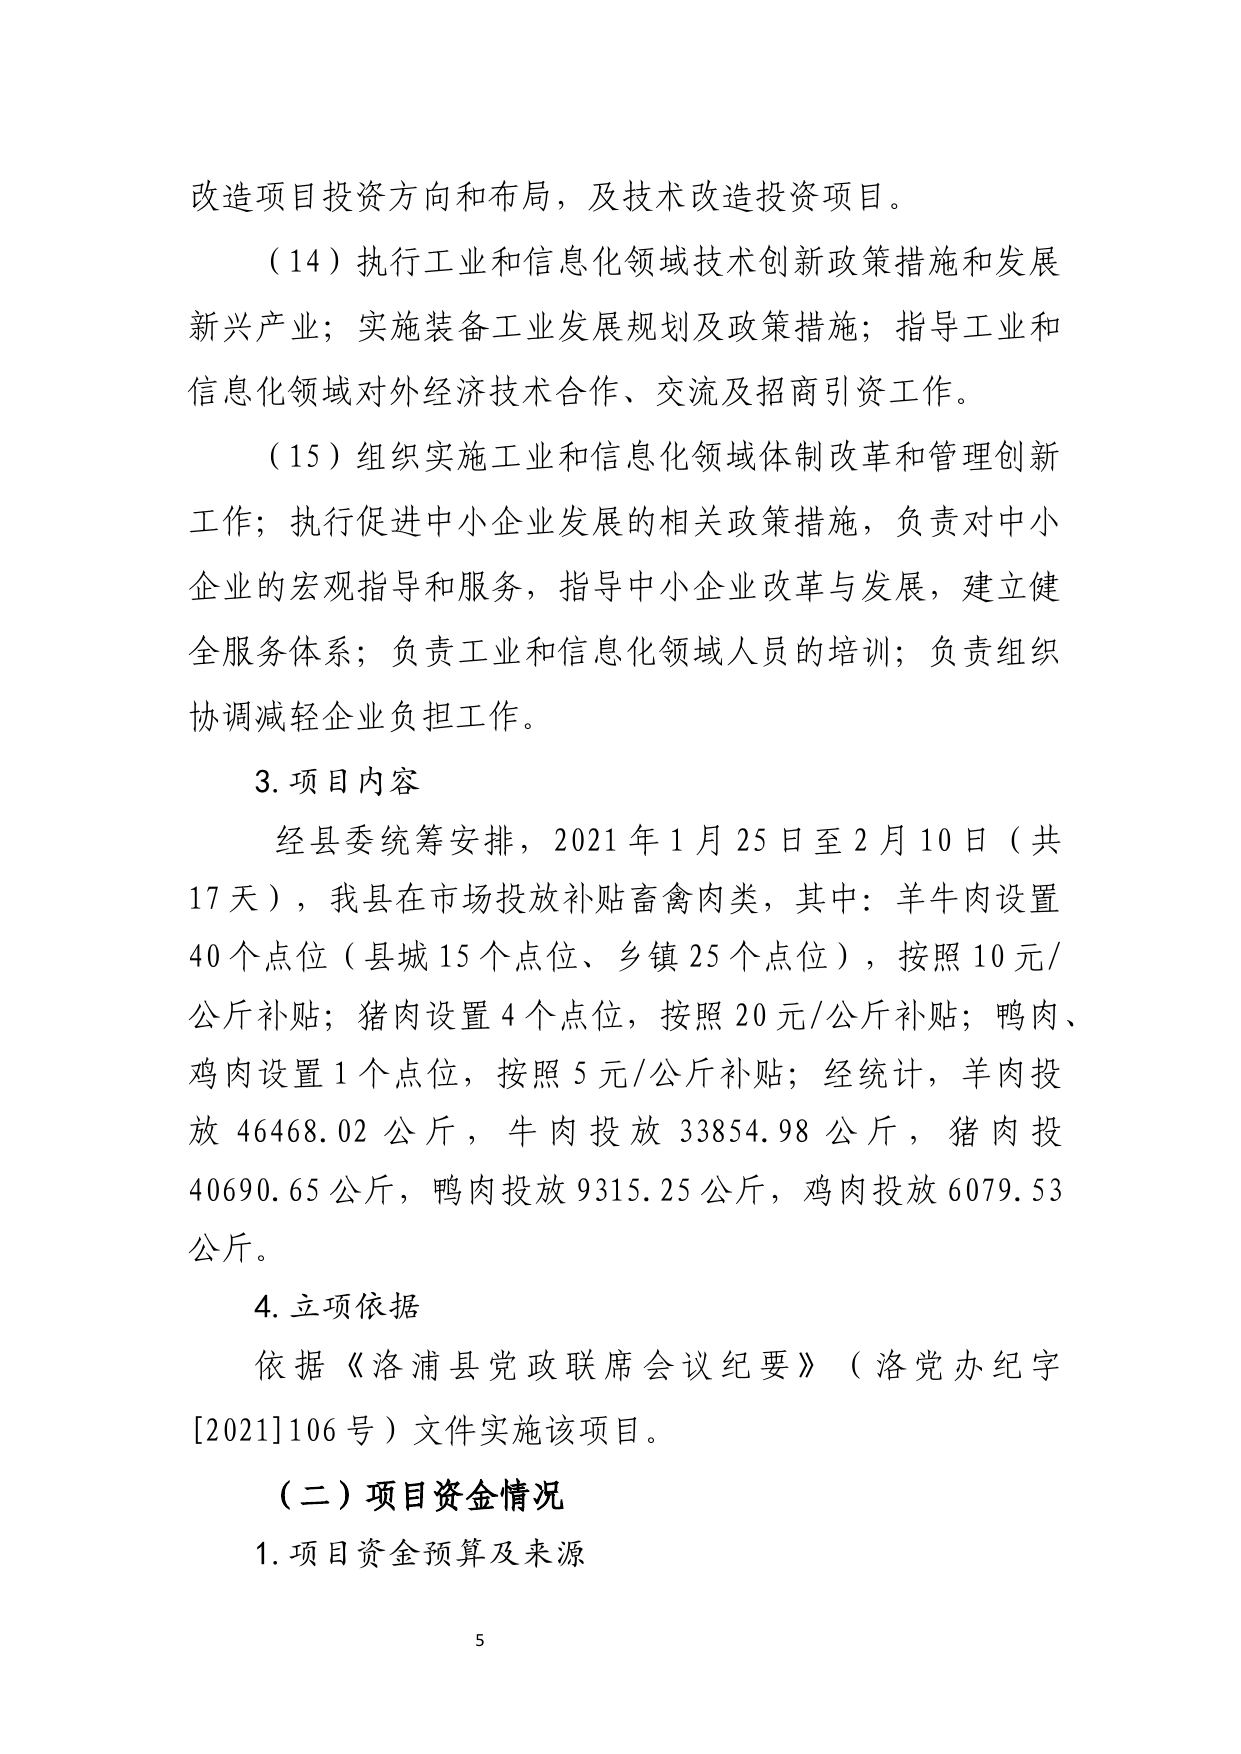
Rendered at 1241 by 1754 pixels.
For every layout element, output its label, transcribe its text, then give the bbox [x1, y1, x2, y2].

list 4.立项依据 [187, 1272, 1063, 1330]
text （15）组织实施工业和信息化领域体制改革和管理创新工作；执行促进中小企业发展的相关政策措施，负责对中小企业的宏观指导和服务，指导中小企业改革与发展，建立健全服务体系；负责工业和信息化领域人员的培训；负责组织协调减轻企业负担工作。 [187, 422, 1063, 747]
list （二）项目资金情况 [231, 1460, 1063, 1519]
text （14）执行工业和信息化领域技术创新政策措施和发展新兴产业；实施装备工业发展规划及政策措施；指导工业和信息化领域对外经济技术合作、交流及招商引资工作。 [187, 227, 1063, 422]
list 1.项目资金预算及来源 [187, 1519, 1063, 1577]
text 依据《洛浦县党政联席会议纪要》（洛党办纪字[2021]106号）文件实施该项目。 [187, 1330, 1063, 1460]
list 经县委统筹安排，2021年1月25日至2月10日（共17天），我县在市场投放补贴畜禽肉类，其中：羊牛肉设置40个点位（县城15个点位、乡镇25个点位），按照10元/公斤补贴；猪肉设置4个点位，按照20元/公斤补贴；鸭肉、鸡肉设置1个点位，按照5元/公斤补贴；经统计，羊肉投放46468.02公斤，牛肉投放33854.98公斤，猪肉投40690.65公斤，鸭肉投放9315.25公斤，鸡肉投放6079.53公斤。 [187, 805, 1063, 1272]
list 3.项目内容 [187, 747, 1063, 805]
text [187, 162, 1063, 227]
